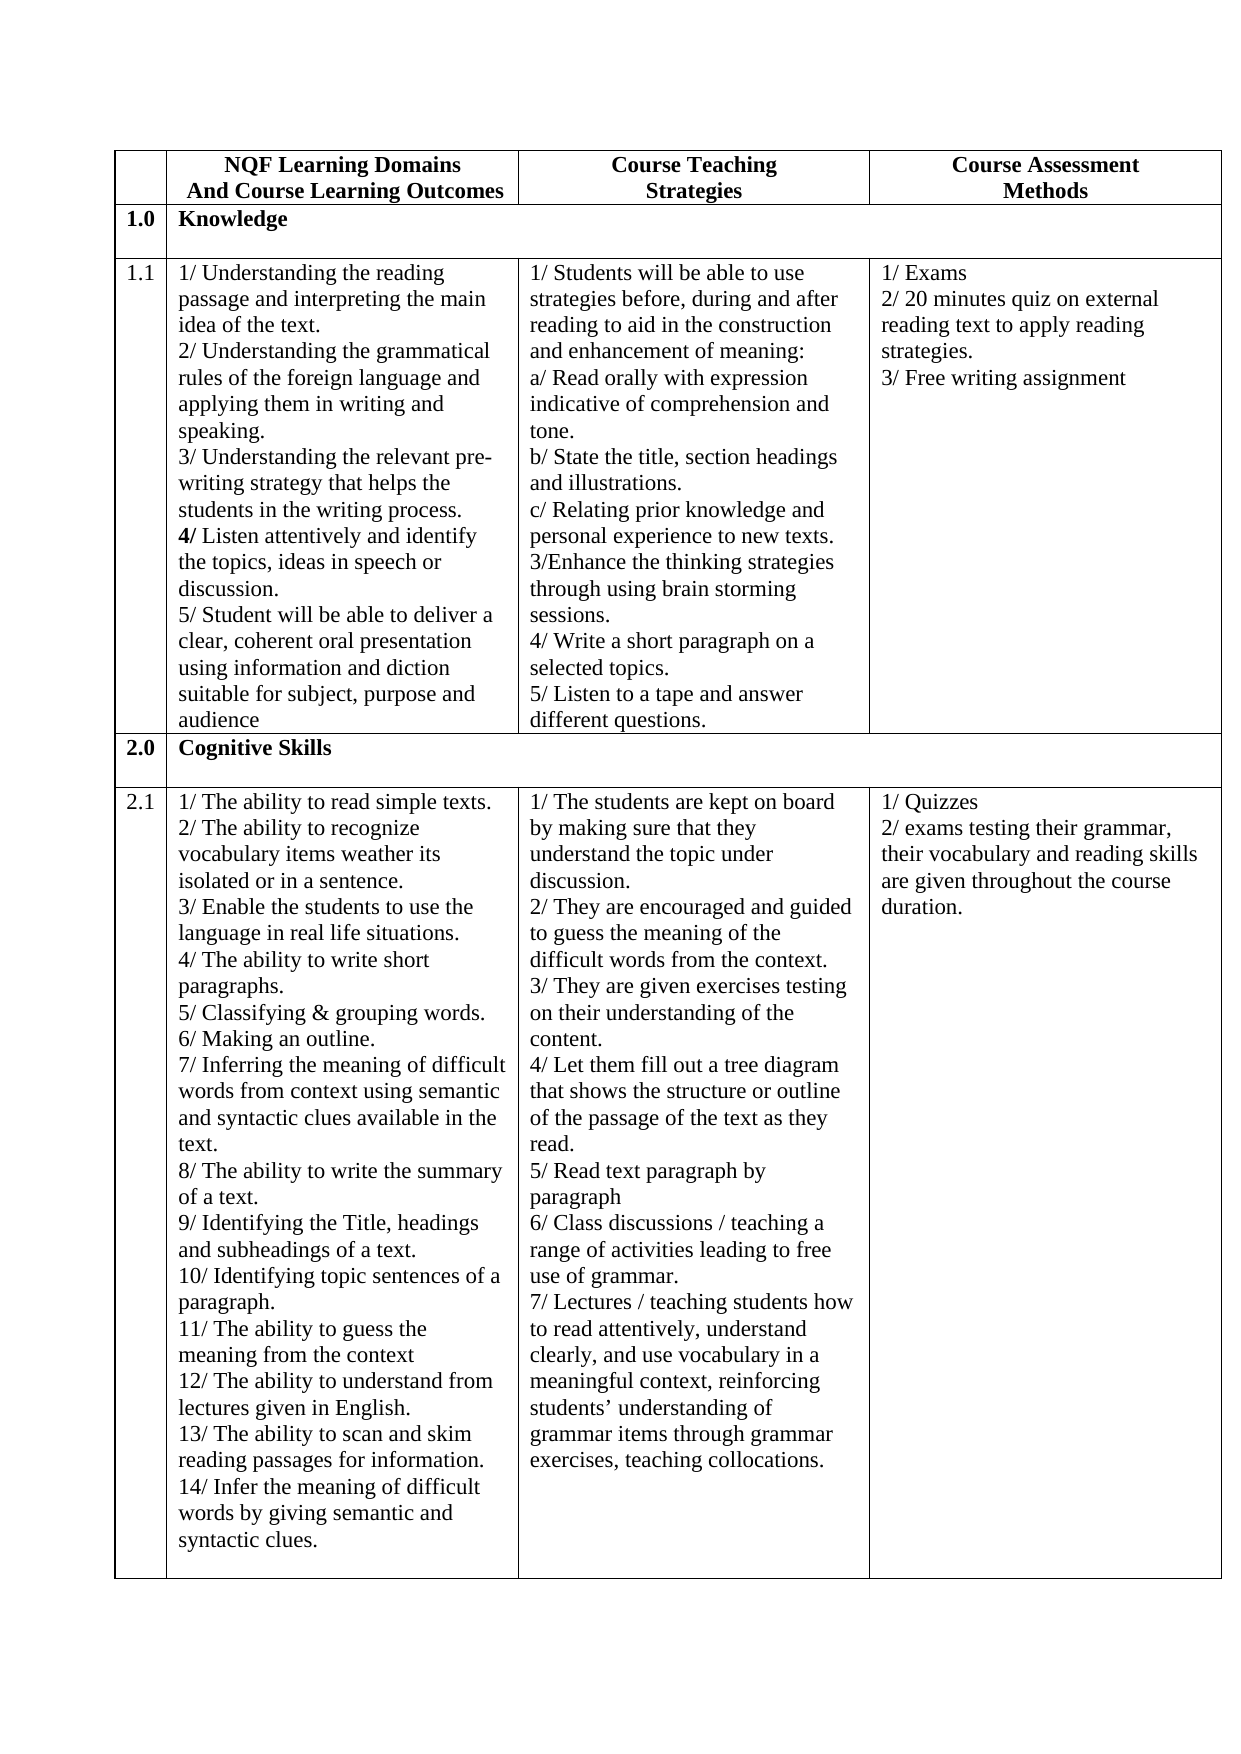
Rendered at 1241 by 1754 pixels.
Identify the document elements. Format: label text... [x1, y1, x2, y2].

table_cell 1/ The ability to read simple texts. 2/ The ability to recognize vocabulary items weather its isolated or in a sentence. 3/ Enable the students to use the language in real life situations. 4/ The ability to write short paragraphs. 5/ Classifying & grouping words. 6/ Making an outline. 7/ Inferring the meaning of difficult words from context using semantic and syntactic clues available in the text. 8/ The ability to write the summary of a text. 9/ Identifying the Title, headings and subheadings of a text. 10/ Identifying topic sentences of a paragraph. 11/ The ability to guess the meaning from the context 12/ The ability to understand from lectures given in English. 13/ The ability to scan and skim reading passages for information. 14/ Infer the meaning of difficult words by giving semantic and syntactic clues. [167, 788, 518, 1578]
table_header Course Teaching Strategies [519, 151, 869, 204]
table_cell 1/ The students are kept on board by making sure that they understand the topic under discussion. 2/ They are encouraged and guided to guess the meaning of the difficult words from the context. 3/ They are given exercises testing on their understanding of the content. 4/ Let them fill out a tree diagram that shows the structure or outline of the passage of the text as they read. 5/ Read text paragraph by paragraph 6/ Class discussions / teaching a range of activities leading to free use of grammar. 7/ Lectures / teaching students how to read attentively, understand clearly, and use vocabulary in a meaningful context, reinforcing students’ understanding of grammar items through grammar exercises, teaching collocations. [519, 788, 869, 1578]
table_cell 2.0 [116, 734, 166, 787]
table_header Course Assessment Methods [870, 151, 1221, 204]
table_cell 1.0 [116, 205, 166, 257]
table_cell Knowledge [167, 205, 1221, 257]
table_cell 1/ Quizzes 2/ exams testing their grammar, their vocabulary and reading skills are given throughout the course duration. [870, 788, 1221, 1578]
table_cell 1/ Exams 2/ 20 minutes quiz on external reading text to apply reading strategies. 3/ Free writing assignment [870, 259, 1221, 733]
table_cell 1.1 [116, 259, 166, 733]
table_cell 1/ Students will be able to use strategies before, during and after reading to aid in the construction and enhancement of meaning: a/ Read orally with expression indicative of comprehension and tone. b/ State the title, section headings and illustrations. c/ Relating prior knowledge and personal experience to new texts. 3/Enhance the thinking strategies through using brain storming sessions. 4/ Write a short paragraph on a selected topics. 5/ Listen to a tape and answer different questions. [519, 259, 869, 733]
table_header [116, 151, 166, 204]
table_cell Cognitive Skills [167, 734, 1221, 787]
table_cell 2.1 [116, 788, 166, 1578]
table_cell 1/ Understanding the reading passage and interpreting the main idea of the text. 2/ Understanding the grammatical rules of the foreign language and applying them in writing and speaking. 3/ Understanding the relevant pre-writing strategy that helps the students in the writing process. 4/ Listen attentively and identify the topics, ideas in speech or discussion. 5/ Student will be able to deliver a clear, coherent oral presentation using information and diction suitable for subject, purpose and audience [167, 259, 518, 733]
table_header NQF Learning Domains And Course Learning Outcomes [167, 151, 518, 204]
